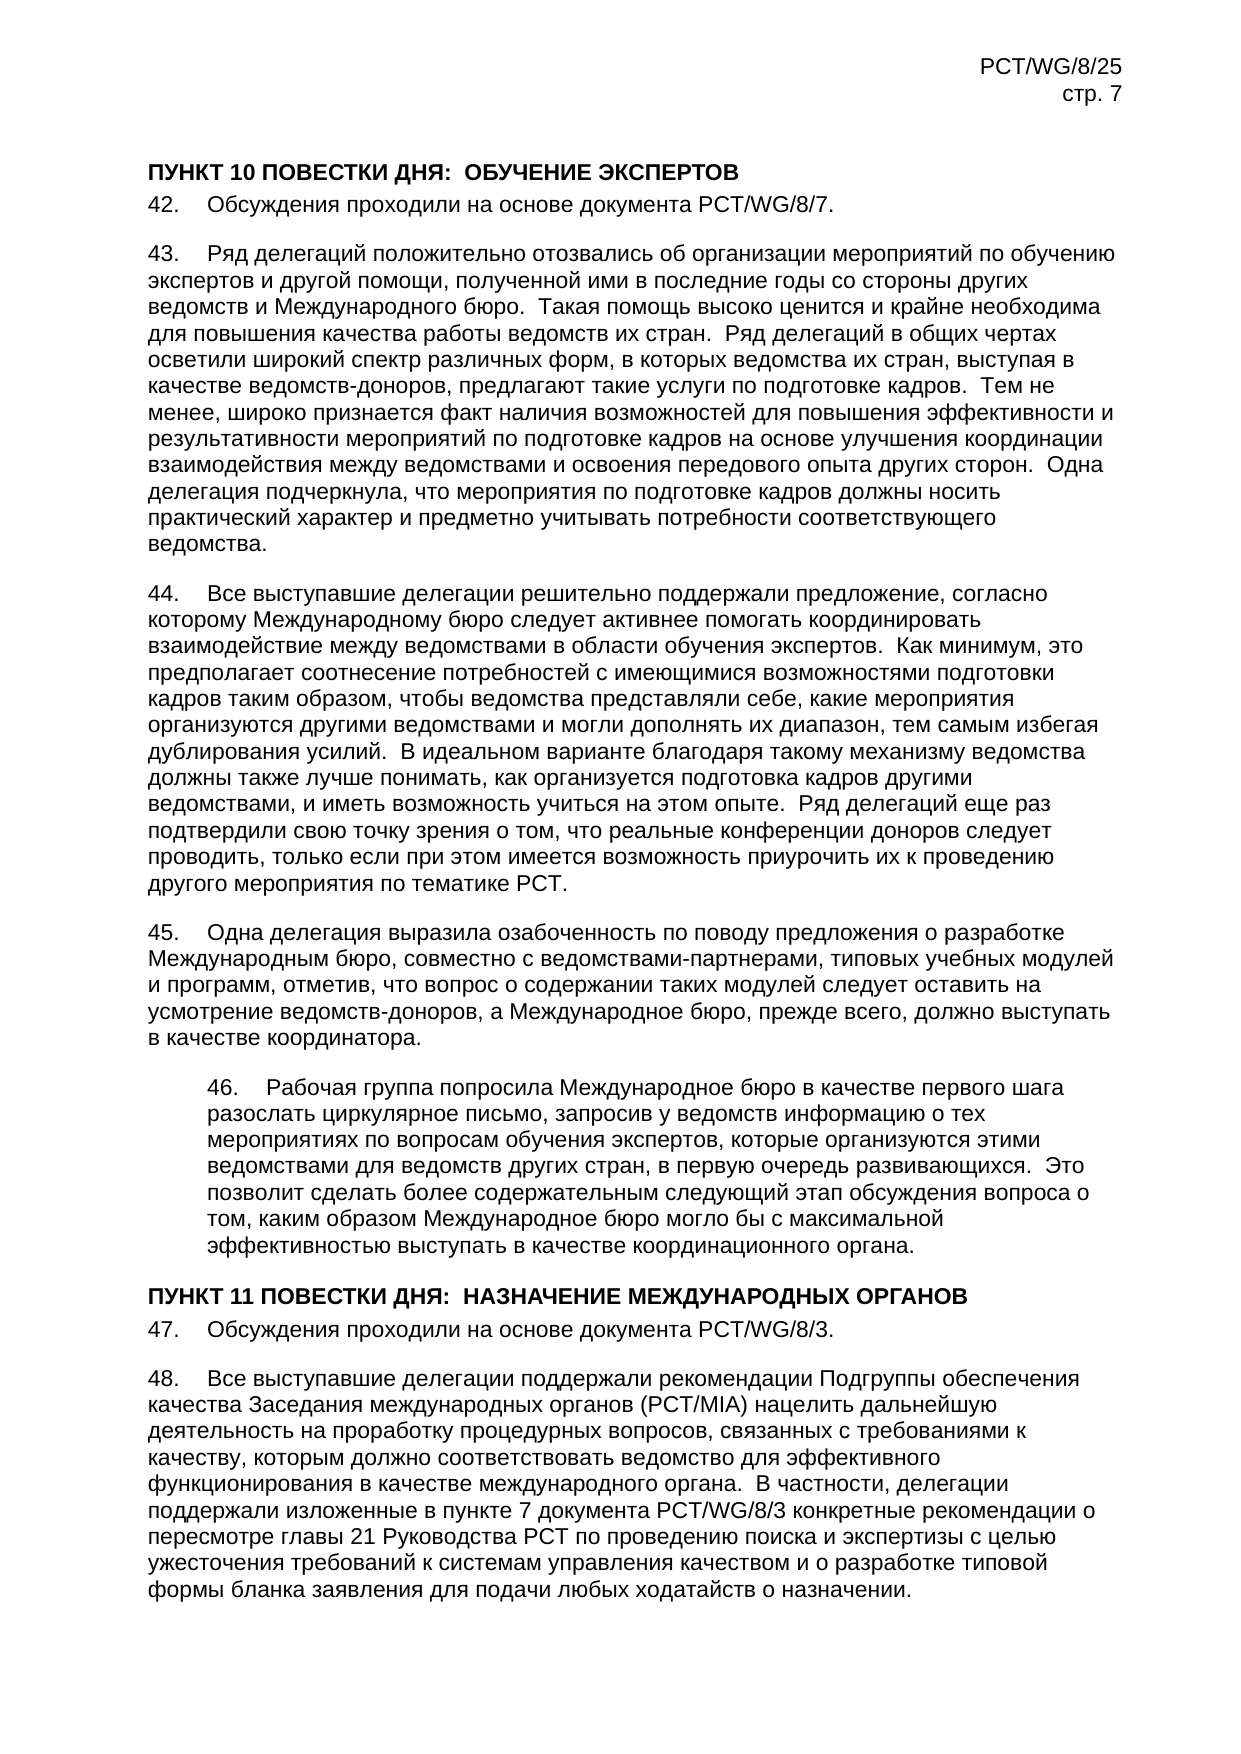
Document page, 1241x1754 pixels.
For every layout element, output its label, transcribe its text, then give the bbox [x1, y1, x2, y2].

text Обсуждения проходили на основе документа PCT/WG/8/7. [148, 191, 1122, 217]
text Одна делегация выразила озабоченность по поводу предложения о разработке Международным бюро, совместно с ведомствами-партнерами, типовых учебных модулей и программ, отметив, что вопрос о содержании таких модулей следует оставить на усмотрение ведомств-доноров, а Международное бюро, прежде всего, должно выступать в качестве координатора. [148, 919, 1122, 1051]
subtitle ПУНКТ 10 ПОВЕСТКИ ДНЯ: обучение экспертов [148, 158, 1122, 185]
text Все выступавшие делегации решительно поддержали предложение, согласно которому Международному бюро следует активнее помогать координировать взаимодействие между ведомствами в области обучения экспертов. Как минимум, это предполагает соотнесение потребностей с имеющимися возможностями подготовки кадров таким образом, чтобы ведомства представляли себе, какие мероприятия организуются другими ведомствами и могли дополнять их диапазон, тем самым избегая дублирования усилий. В идеальном варианте благодаря такому механизму ведомства должны также лучше понимать, как организуется подготовка кадров другими ведомствами, и иметь возможность учиться на этом опыте. Ряд делегаций еще раз подтвердили свою точку зрения о том, что реальные конференции доноров следует проводить, только если при этом имеется возможность приурочить их к проведению другого мероприятия по тематике РСТ. [148, 579, 1122, 896]
subtitle пункт 11 повестки дня: назначение международных органов [148, 1283, 1122, 1309]
text Рабочая группа попросила Международное бюро в качестве первого шага разослать циркулярное письмо, запросив у ведомств информацию о тех мероприятиях по вопросам обучения экспертов, которые организуются этими ведомствами для ведомств других стран, в первую очередь развивающихся. Это позволит сделать более содержательным следующий этап обсуждения вопроса о том, каким образом Международное бюро могло бы с максимальной эффективностью выступать в качестве координационного органа. [207, 1073, 1122, 1258]
text Ряд делегаций положительно отозвались об организации мероприятий по обучению экспертов и другой помощи, полученной ими в последние годы со стороны других ведомств и Международного бюро. Такая помощь высоко ценится и крайне необходима для повышения качества работы ведомств их стран. Ряд делегаций в общих чертах осветили широкий спектр различных форм, в которых ведомства их стран, выступая в качестве ведомств-доноров, предлагают такие услуги по подготовке кадров. Тем не менее, широко признается факт наличия возможностей для повышения эффективности и результативности мероприятий по подготовке кадров на основе улучшения координации взаимодействия между ведомствами и освоения передового опыта других сторон. Одна делегация подчеркнула, что мероприятия по подготовке кадров должны носить практический характер и предметно учитывать потребности соответствующего ведомства. [148, 240, 1122, 557]
text Обсуждения проходили на основе документа PCT/WG/8/3. [148, 1316, 1122, 1342]
text Все выступавшие делегации поддержали рекомендации Подгруппы обеспечения качества Заседания международных органов (PCT/MIA) нацелить дальнейшую деятельность на проработку процедурных вопросов, связанных с требованиями к качеству, которым должно соответствовать ведомство для эффективного функционирования в качестве международного органа. В частности, делегации поддержали изложенные в пункте 7 документа PCT/WG/8/3 конкретные рекомендации о пересмотре главы 21 Руководства РСТ по проведению поиска и экспертизы с целью ужесточения требований к системам управления качеством и о разработке типовой формы бланка заявления для подачи любых ходатайств о назначении. [148, 1365, 1122, 1602]
